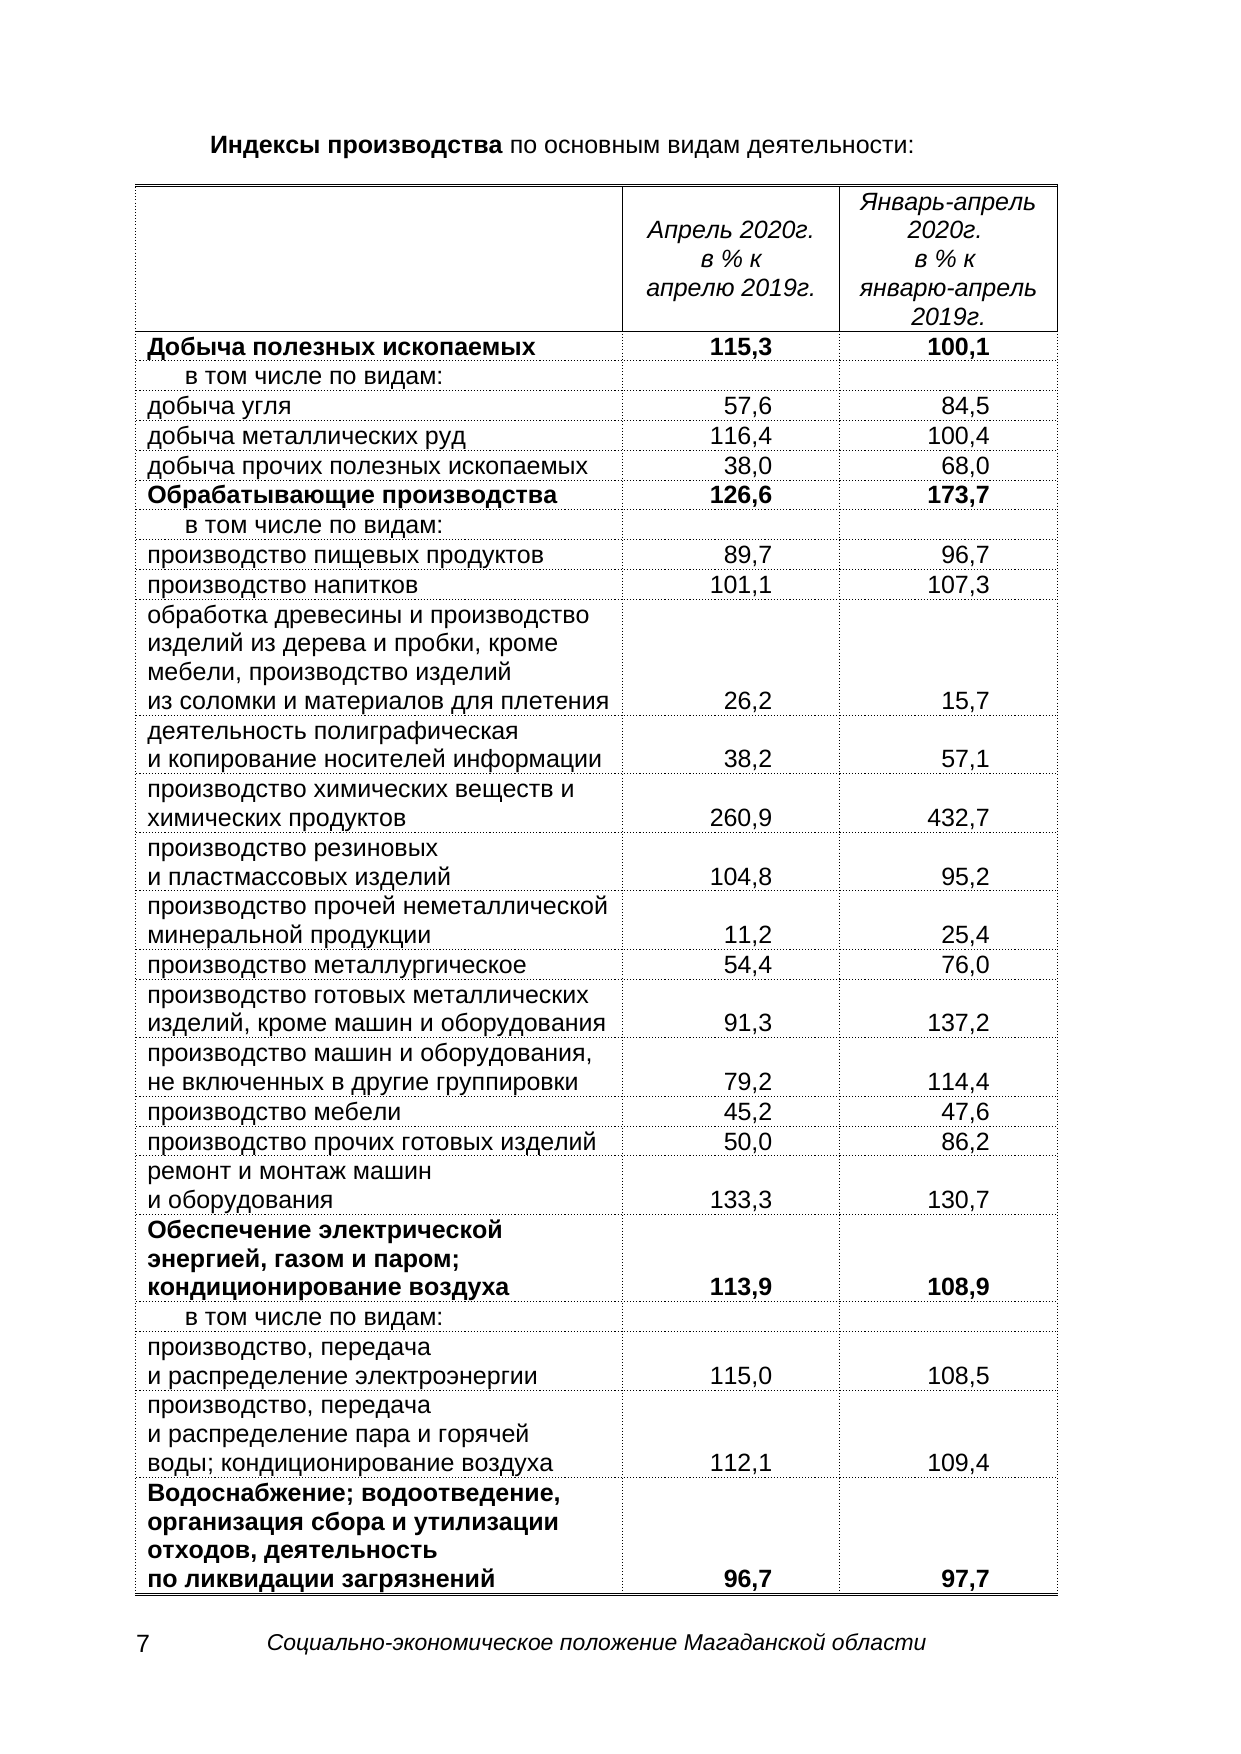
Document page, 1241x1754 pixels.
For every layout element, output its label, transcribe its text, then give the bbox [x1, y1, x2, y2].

table_cell 101,1 [623, 569, 839, 599]
table_cell 109,4 [840, 1390, 1057, 1477]
table_cell 137,2 [840, 979, 1057, 1037]
table_cell производство химических веществ и химических продуктов [136, 773, 622, 832]
table_cell 100,4 [840, 420, 1057, 450]
table_cell [623, 509, 839, 539]
table_cell 100,1 [840, 332, 1057, 360]
table_cell 107,3 [840, 569, 1057, 599]
table_cell 54,4 [623, 949, 839, 979]
table_cell добыча прочих полезных ископаемых [136, 450, 622, 479]
table_cell 114,4 [840, 1037, 1057, 1096]
table_cell [840, 360, 1057, 390]
table_cell 115,3 [623, 332, 839, 360]
table_cell производство металлургическое [136, 949, 622, 979]
table_cell 26,2 [623, 599, 839, 715]
table_cell 57,1 [840, 715, 1057, 773]
table_cell производство готовых металлических изделий, кроме машин и оборудования [136, 979, 622, 1037]
table_cell производство резиновых и пластмассовых изделий [136, 832, 622, 890]
table_cell 108,9 [840, 1214, 1057, 1301]
table_cell 15,7 [840, 599, 1057, 715]
table_cell 108,5 [840, 1331, 1057, 1389]
table_cell 130,7 [840, 1155, 1057, 1214]
table_cell производство, передача и распределение электроэнергии [136, 1331, 622, 1389]
table_cell производство пищевых продуктов [136, 539, 622, 569]
table_cell 68,0 [840, 450, 1057, 479]
table_cell деятельность полиграфическая и копирование носителей информации [136, 715, 622, 773]
table_cell 79,2 [623, 1037, 839, 1096]
table_cell 50,0 [623, 1126, 839, 1155]
table_cell производство мебели [136, 1096, 622, 1126]
table_cell производство, передача и распределение пара и горячей воды; кондиционирование воздуха [136, 1390, 622, 1477]
table_cell 115,0 [623, 1331, 839, 1389]
table_cell 432,7 [840, 773, 1057, 832]
table_cell 57,6 [623, 390, 839, 420]
table_cell Добыча полезных ископаемых [136, 332, 622, 360]
table_cell добыча угля [136, 390, 622, 420]
table_cell добыча металлических руд [136, 420, 622, 450]
table_cell 95,2 [840, 832, 1057, 890]
table_cell Водоснабжение; водоотведение, организация сбора и утилизации отходов, деятельность по ликвидации загрязнений [136, 1477, 622, 1593]
table_cell 47,6 [840, 1096, 1057, 1126]
table_cell 133,3 [623, 1155, 839, 1214]
table_cell производство прочих готовых изделий [136, 1126, 622, 1155]
table_cell Обрабатывающие производства [136, 480, 622, 509]
table_cell 38,0 [623, 450, 839, 479]
table_cell 86,2 [840, 1126, 1057, 1155]
table_cell 260,9 [623, 773, 839, 832]
table_cell 104,8 [623, 832, 839, 890]
table_cell 38,2 [623, 715, 839, 773]
table_cell 84,5 [840, 390, 1057, 420]
table_cell [840, 1301, 1057, 1331]
table_cell в том числе по видам: [136, 1301, 622, 1331]
table_cell в том числе по видам: [136, 360, 622, 390]
table_cell 173,7 [840, 480, 1057, 509]
table_cell [623, 1301, 839, 1331]
table_cell 116,4 [623, 420, 839, 450]
table_cell 76,0 [840, 949, 1057, 979]
table_cell обработка древесины и производство изделий из дерева и пробки, кроме мебели, производство изделий из соломки и материалов для плетения [136, 599, 622, 715]
table_cell [623, 360, 839, 390]
table_cell 112,1 [623, 1390, 839, 1477]
table_cell 25,4 [840, 890, 1057, 949]
table_header Январь-апрель 2020г. в % к январю-апрель 2019г. [840, 187, 1057, 331]
table_cell 113,9 [623, 1214, 839, 1301]
table_cell 97,7 [840, 1477, 1057, 1593]
table_cell 11,2 [623, 890, 839, 949]
table_cell [840, 509, 1057, 539]
table_cell 96,7 [840, 539, 1057, 569]
table_cell 89,7 [623, 539, 839, 569]
table_cell производство машин и оборудования, не включенных в другие группировки [136, 1037, 622, 1096]
table_cell 91,3 [623, 979, 839, 1037]
table_cell 96,7 [623, 1477, 839, 1593]
table_cell 126,6 [623, 480, 839, 509]
table_header [136, 187, 622, 331]
table_cell 45,2 [623, 1096, 839, 1126]
text Индексы производства по основным видам деятельности: [136, 130, 1057, 159]
table_cell в том числе по видам: [136, 509, 622, 539]
table_cell Обеспечение электрической энергией, газом и паром; кондиционирование воздуха [136, 1214, 622, 1301]
table_cell ремонт и монтаж машин и оборудования [136, 1155, 622, 1214]
table_cell производство прочей неметаллической минеральной продукции [136, 890, 622, 949]
table_header Апрель 2020г. в % к апрелю 2019г. [623, 187, 839, 331]
table_cell производство напитков [136, 569, 622, 599]
